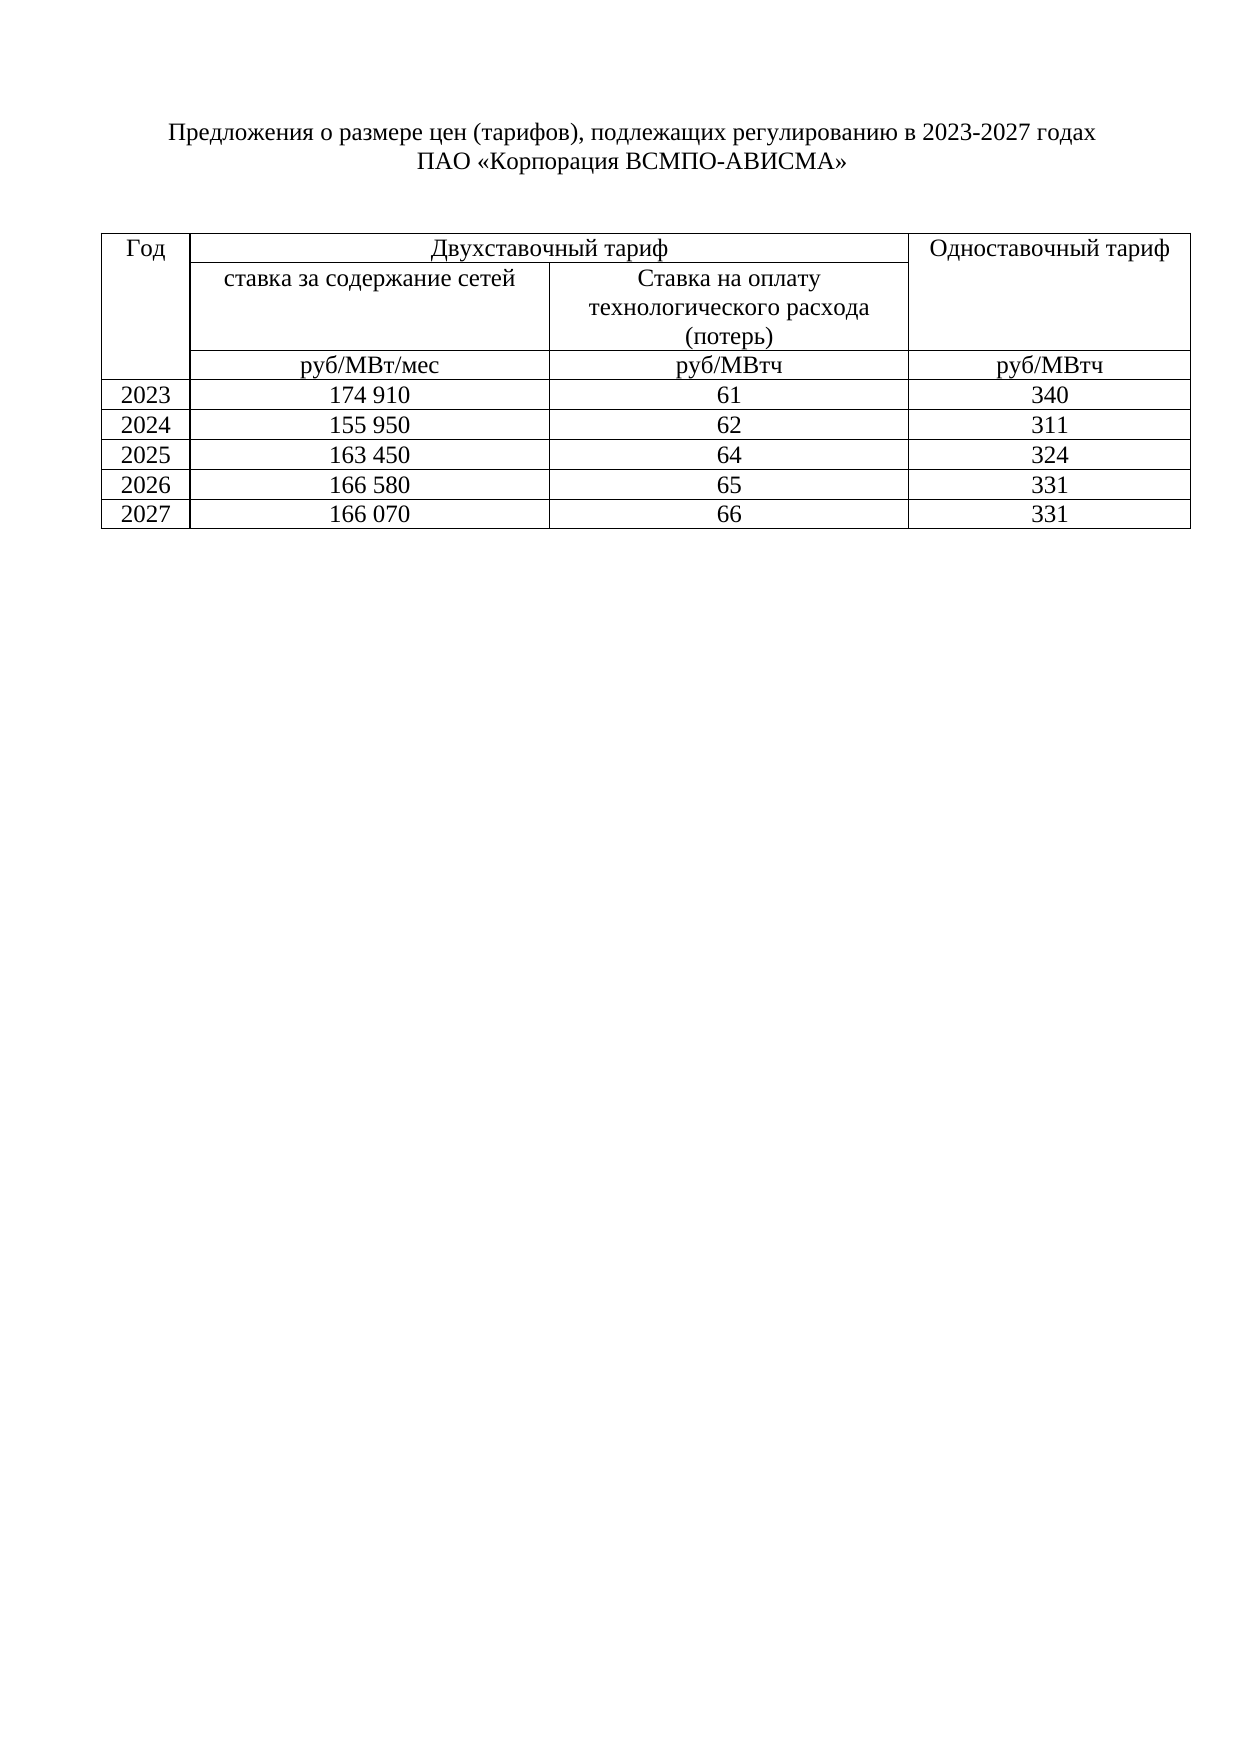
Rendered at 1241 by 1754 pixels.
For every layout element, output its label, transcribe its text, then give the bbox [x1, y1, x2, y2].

table_cell 64 [550, 440, 908, 469]
table_cell 166 070 [191, 500, 549, 528]
text ПАО «Корпорация ВСМПО-АВИСМА» [112, 146, 1152, 175]
table_cell 311 [909, 410, 1190, 439]
table_cell 61 [550, 380, 908, 409]
table_cell руб/МВтч [909, 351, 1190, 379]
table_cell 62 [550, 410, 908, 439]
table_cell руб/МВтч [550, 351, 908, 379]
table_cell 66 [550, 500, 908, 528]
table_header Одноставочный тариф [909, 234, 1190, 349]
table_cell 155 950 [191, 410, 549, 439]
text Предложения о размере цен (тарифов), подлежащих регулированию в 2023-2027 годах [112, 117, 1152, 146]
table_cell 2027 [102, 500, 189, 528]
table_header Двухставочный тариф [191, 234, 908, 262]
table_cell 331 [909, 470, 1190, 498]
table_cell руб/МВт/мес [191, 351, 549, 379]
table_cell 324 [909, 440, 1190, 469]
table_cell 166 580 [191, 470, 549, 498]
table_cell Ставка на оплату технологического расхода (потерь) [550, 263, 908, 349]
table_cell 331 [909, 500, 1190, 528]
table_cell 2024 [102, 410, 189, 439]
table_cell 340 [909, 380, 1190, 409]
table_cell 65 [550, 470, 908, 498]
table_cell ставка за содержание сетей [191, 263, 549, 349]
table_cell 2026 [102, 470, 189, 498]
table_cell 2025 [102, 440, 189, 469]
table_cell 2023 [102, 380, 189, 409]
table_cell 163 450 [191, 440, 549, 469]
table_cell 174 910 [191, 380, 549, 409]
table_header Год [102, 234, 189, 379]
